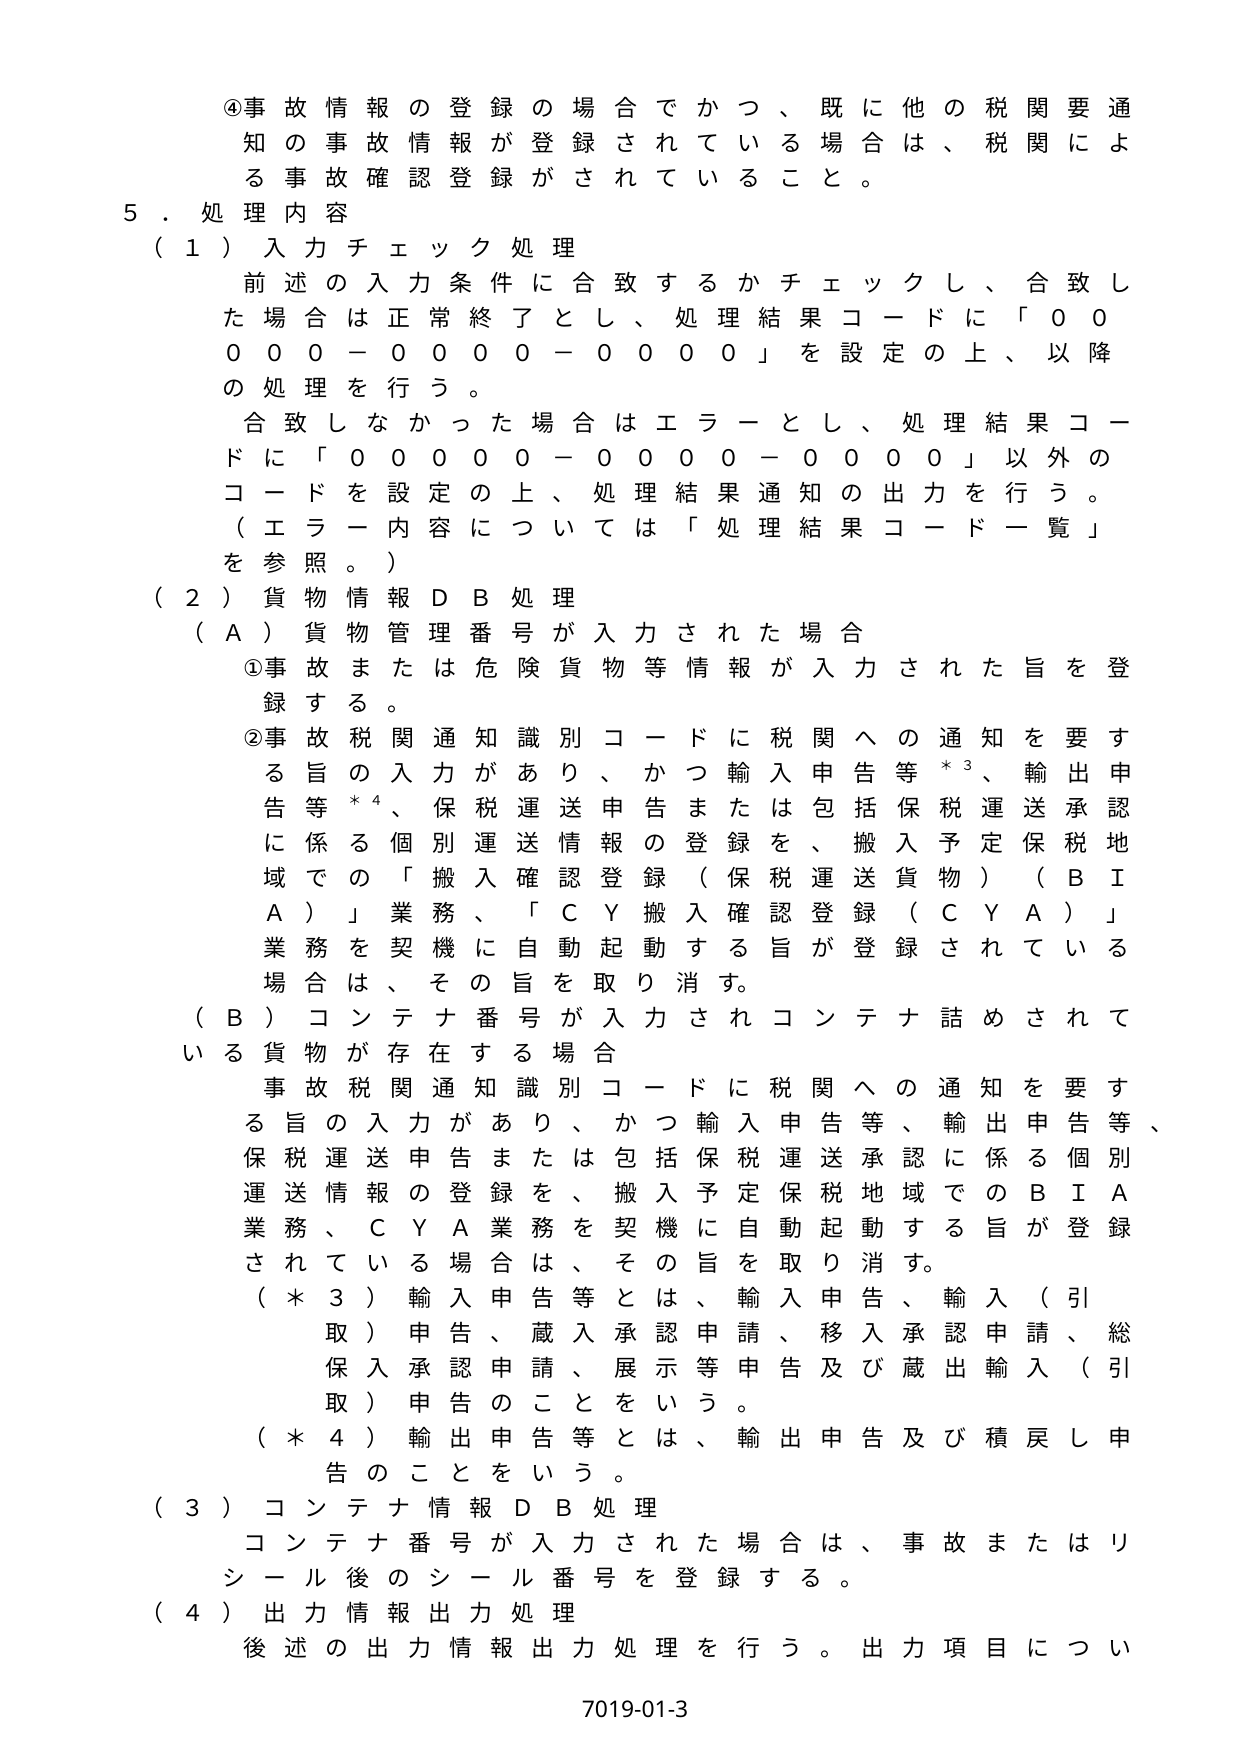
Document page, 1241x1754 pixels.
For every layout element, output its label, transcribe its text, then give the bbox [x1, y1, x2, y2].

text （３）コンテナ情報ＤＢ処理 [140, 1489, 1150, 1524]
text ５．処理内容 [119, 194, 1150, 229]
text ②事故税関通知識別コードに税関への通知を要する旨の入力があり、かつ輸入申告等＊３、輸出申告等＊４、保税運送申告または包括保税運送承認に係る個別運送情報の登録を、搬入予定保税地域での「搬入確認登録（保税運送貨物）（ＢＩＡ）」業務、「ＣＹ搬入確認登録（ＣＹＡ）」業務を契機に自動起動する旨が登録されている場合は、その旨を取り消す。 [222, 719, 1150, 999]
text （Ｂ）コンテナ番号が入力されコンテナ詰めされている貨物が存在する場合 [161, 999, 1150, 1069]
text （１）入力チェック処理 [140, 229, 1150, 264]
text コンテナ番号が入力された場合は、事故またはリシール後のシール番号を登録する。 [202, 1524, 1150, 1594]
text （＊３）輸入申告等とは、輸入申告、輸入（引取）申告、蔵入承認申請、移入承認申請、総保入承認申請、展示等申告及び蔵出輸入（引取）申告のことをいう。 [222, 1279, 1150, 1419]
text （Ａ）貨物管理番号が入力された場合 [161, 614, 1150, 649]
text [202, 1629, 1150, 1664]
text 前述の入力条件に合致するかチェックし、合致した場合は正常終了とし、処理結果コードに「０００００－００００－００００」を設定の上、以降の処理を行う。 [202, 264, 1150, 404]
text （＊４）輸出申告等とは、輸出申告及び積戻し申告のことをいう。 [222, 1419, 1150, 1489]
text 事故税関通知識別コードに税関への通知を要する旨の入力があり、かつ輸入申告等、輸出申告等、保税運送申告または包括保税運送承認に係る個別運送情報の登録を、搬入予定保税地域でのＢＩＡ業務、ＣＹＡ業務を契機に自動起動する旨が登録されている場合は、その旨を取り消す。 [222, 1069, 1150, 1279]
text （４）出力情報出力処理 [140, 1594, 1150, 1629]
text （２）貨物情報ＤＢ処理 [140, 579, 1150, 614]
text ①事故または危険貨物等情報が入力された旨を登録する。 [222, 649, 1150, 719]
text ④事故情報の登録の場合でかつ、既に他の税関要通知の事故情報が登録されている場合は、税関による事故確認登録がされていること。 [202, 89, 1150, 194]
text 合致しなかった場合はエラーとし、処理結果コードに「０００００－００００－００００」以外のコードを設定の上、処理結果通知の出力を行う。（エラー内容については「処理結果コード一覧」を参照。） [202, 404, 1150, 579]
